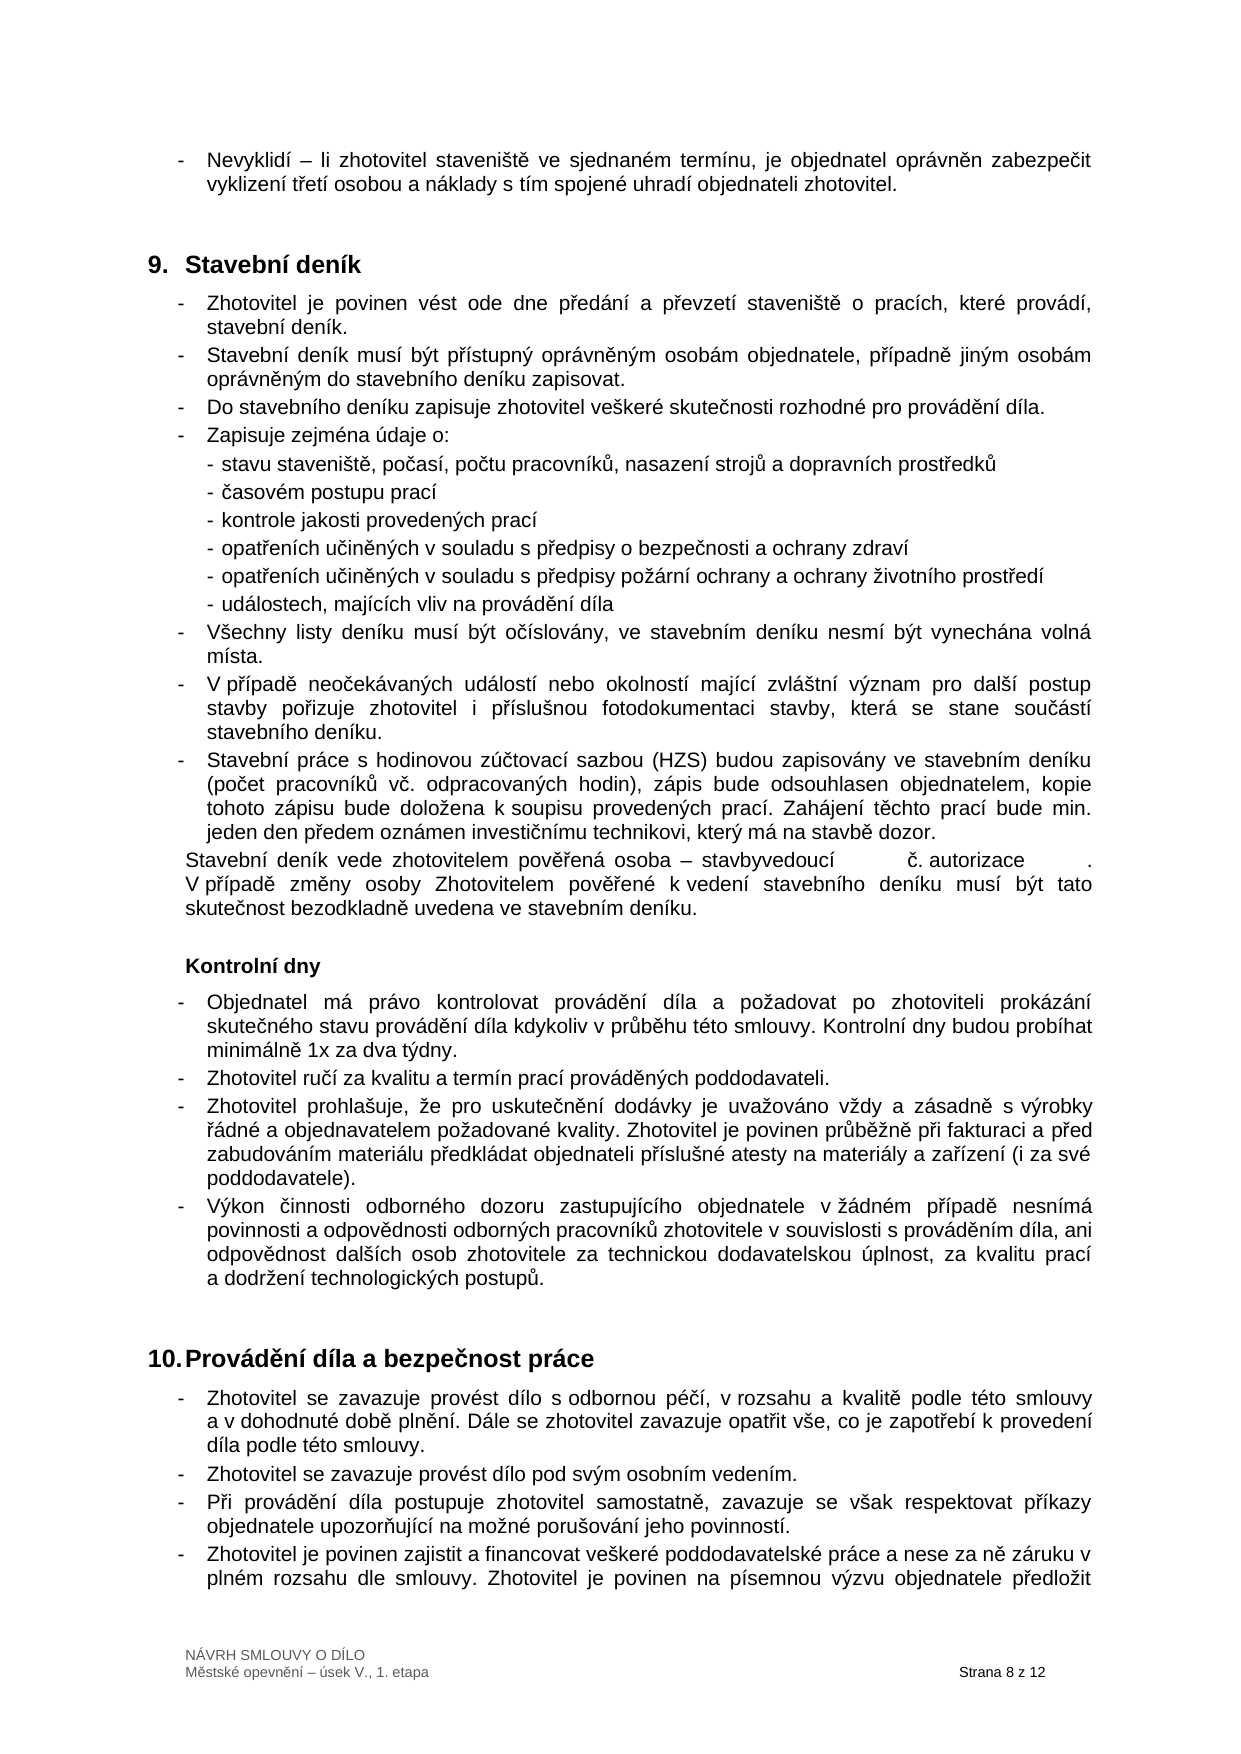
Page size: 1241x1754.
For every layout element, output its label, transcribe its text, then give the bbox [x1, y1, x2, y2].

text Výkon činnosti odborného dozoru zastupujícího objednatele v žádném případě nesnímá povinnosti a odpovědnosti odborných pracovníků zhotovitele v souvislosti s prováděním díla, ani odpovědnost dalších osob zhotovitele za technickou dodavatelskou úplnost, za kvalitu prací a dodržení technologických postupů. [177, 1194, 1093, 1290]
subtitle Provádění díla a bezpečnost práce [148, 1344, 1093, 1373]
text Zhotovitel se zavazuje provést dílo pod svým osobním vedením. [177, 1461, 1093, 1485]
text Stavební deník vede zhotovitelem pověřená osoba – stavbyvedoucí č. autorizace . V případě změny osoby Zhotovitelem pověřené k vedení stavebního deníku musí být tato skutečnost bezodkladně uvedena ve stavebním deníku. [185, 848, 1093, 920]
text Nevyklidí – li zhotovitel staveniště ve sjednaném termínu, je objednatel oprávněn zabezpečit vyklizení třetí osobou a náklady s tím spojené uhradí objednateli zhotovitel. [177, 148, 1093, 196]
text - kontrole jakosti provedených prací [207, 508, 1093, 532]
text - časovém postupu prací [207, 479, 1093, 503]
text - opatřeních učiněných v souladu s předpisy požární ochrany a ochrany životního prostředí [207, 564, 1093, 588]
subtitle Kontrolní dny [185, 953, 1093, 977]
text Zhotovitel prohlašuje, že pro uskutečnění dodávky je uvažováno vždy a zásadně s výrobky řádné a objednavatelem požadované kvality. Zhotovitel je povinen průběžně při fakturaci a před zabudováním materiálu předkládat objednateli příslušné atesty na materiály a zařízení (i za své poddodavatele). [177, 1094, 1093, 1190]
text - událostech, majících vliv na provádění díla [207, 592, 1093, 616]
text Stavební deník musí být přístupný oprávněným osobám objednatele, případně jiným osobám oprávněným do stavebního deníku zapisovat. [177, 343, 1093, 391]
text Zapisuje zejména údaje o: [177, 423, 1093, 447]
text Stavební práce s hodinovou zúčtovací sazbou (HZS) budou zapisovány ve stavebním deníku (počet pracovníků vč. odpracovaných hodin), zápis bude odsouhlasen objednatelem, kopie tohoto zápisu bude doložena k soupisu provedených prací. Zahájení těchto prací bude min. jeden den předem oznámen investičnímu technikovi, který má na stavbě dozor. [177, 748, 1093, 844]
subtitle Stavební deník [148, 250, 1093, 278]
text Při provádění díla postupuje zhotovitel samostatně, zavazuje se však respektovat příkazy objednatele upozorňující na možné porušování jeho povinností. [177, 1489, 1093, 1537]
text Všechny listy deníku musí být očíslovány, ve stavebním deníku nesmí být vynechána volná místa. [177, 620, 1093, 668]
text Zhotovitel ručí za kvalitu a termín prací prováděných poddodavateli. [177, 1066, 1093, 1090]
text Zhotovitel je povinen vést ode dne předání a převzetí staveniště o pracích, které provádí, stavební deník. [177, 291, 1093, 339]
text - stavu staveniště, počasí, počtu pracovníků, nasazení strojů a dopravních prostředků [207, 451, 1093, 475]
text Zhotovitel se zavazuje provést dílo s odbornou péčí, v rozsahu a kvalitě podle této smlouvy a v dohodnuté době plnění. Dále se zhotovitel zavazuje opatřit vše, co je zapotřebí k provedení díla podle této smlouvy. [177, 1385, 1093, 1457]
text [177, 1542, 1093, 1589]
text V případě neočekávaných událostí nebo okolností mající zvláštní význam pro další postup stavby pořizuje zhotovitel i příslušnou fotodokumentaci stavby, která se stane součástí stavebního deníku. [177, 672, 1093, 744]
text Do stavebního deníku zapisuje zhotovitel veškeré skutečnosti rozhodné pro provádění díla. [177, 395, 1093, 419]
text - opatřeních učiněných v souladu s předpisy o bezpečnosti a ochrany zdraví [207, 536, 1093, 560]
text Objednatel má právo kontrolovat provádění díla a požadovat po zhotoviteli prokázání skutečného stavu provádění díla kdykoliv v průběhu této smlouvy. Kontrolní dny budou probíhat minimálně 1x za dva týdny. [177, 990, 1093, 1062]
